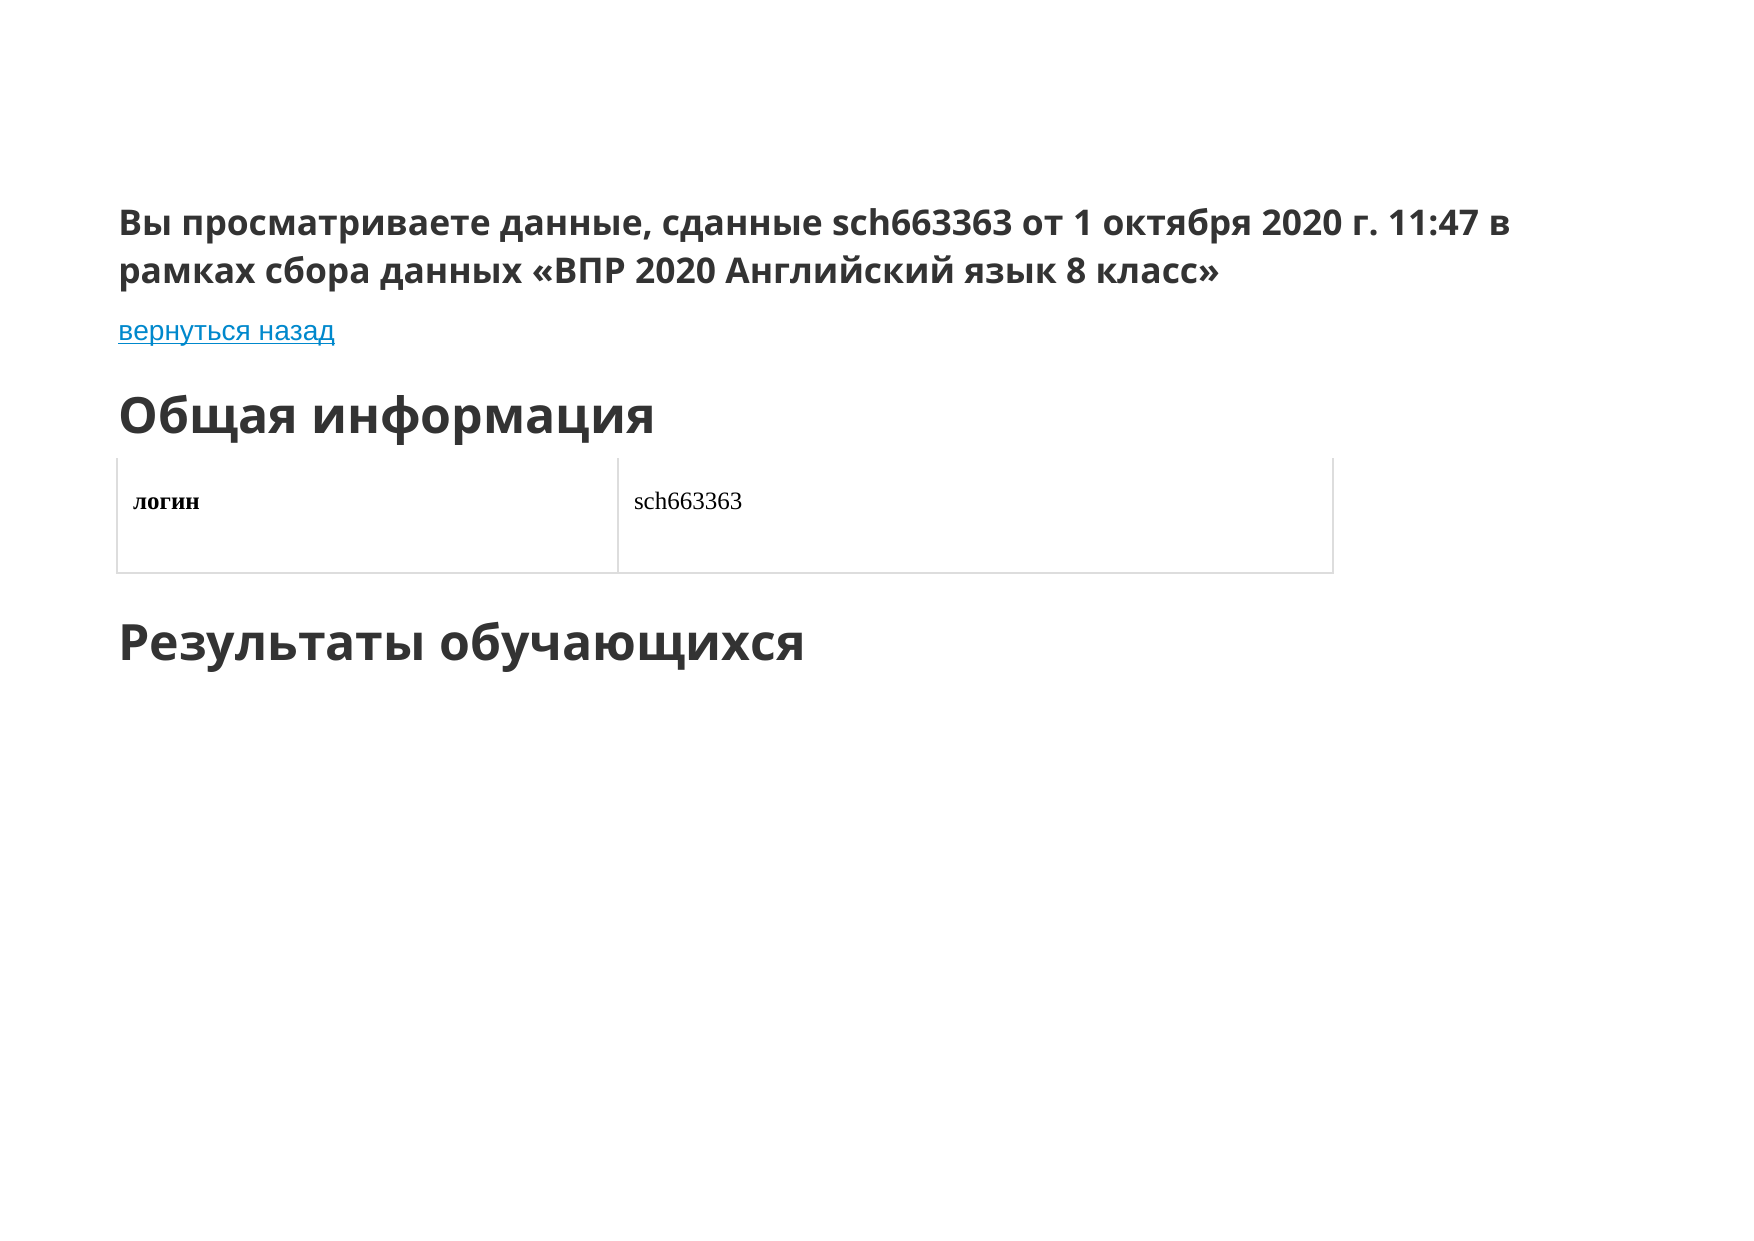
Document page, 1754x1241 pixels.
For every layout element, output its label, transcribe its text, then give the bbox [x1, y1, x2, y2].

text Результаты обучающихся [118, 594, 1636, 675]
text Общая информация [118, 367, 1636, 448]
text вернуться назад [118, 314, 1636, 347]
text Вы просматриваете данные, сданные sch663363 от 1 октября 2020 г. 11:47 в рамках сбора данных «ВПР 2020 Английский язык 8 класс» [118, 197, 1636, 294]
table_header логин [118, 458, 617, 572]
table_header sch663363 [619, 458, 1332, 572]
